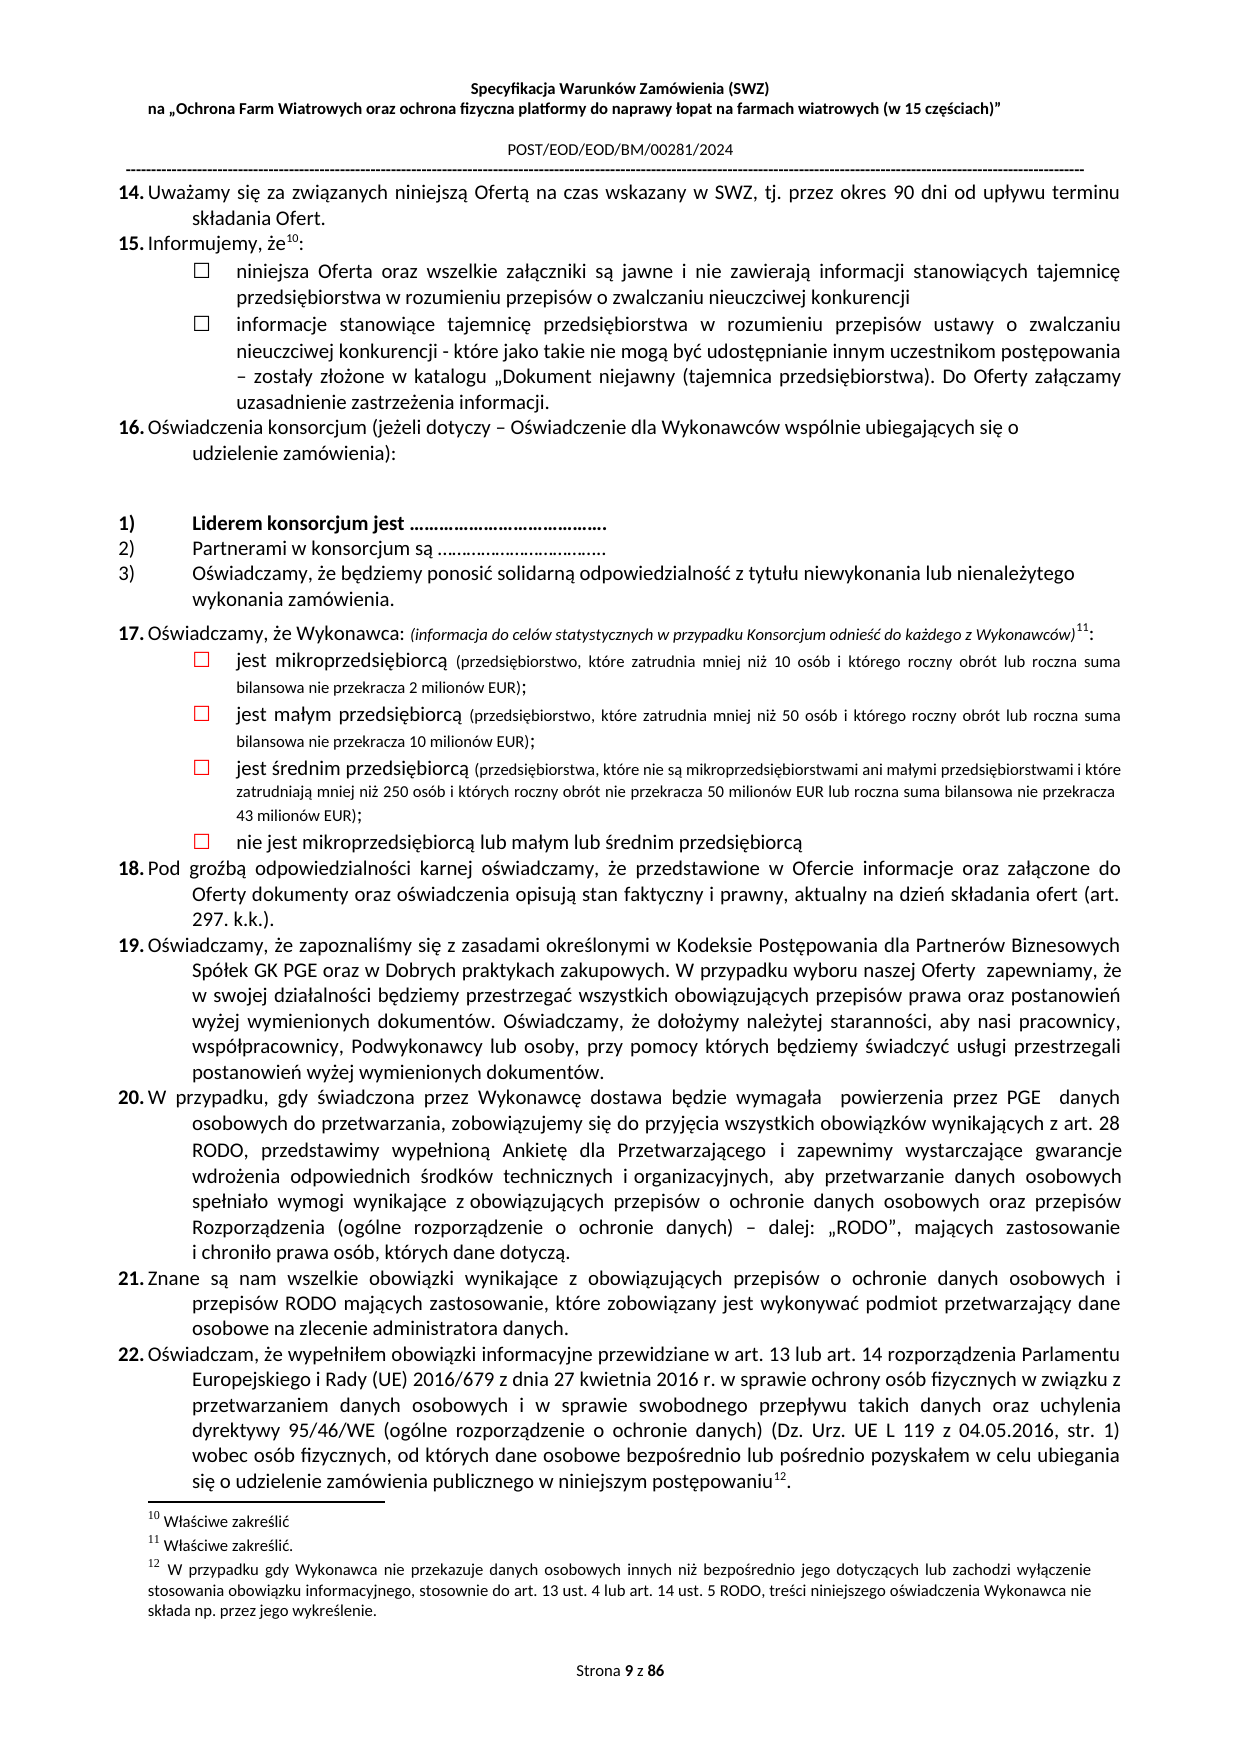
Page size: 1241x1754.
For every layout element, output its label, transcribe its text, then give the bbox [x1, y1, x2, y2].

list W przypadku, gdy świadczona przez Wykonawcę dostawa będzie wymagała powierzenia przez PGE danych osobowych do przetwarzania, zobowiązujemy się do przyjęcia wszystkich obowiązków wynikających z art. 28 RODO, przedstawimy wypełnioną Ankietę dla Przetwarzającego i zapewnimy wystarczające gwarancje wdrożenia odpowiednich środków technicznych i organizacyjnych, aby przetwarzanie danych osobowych spełniało wymogi wynikające z obowiązujących przepisów o ochronie danych osobowych oraz przepisów Rozporządzenia (ogólne rozporządzenie o ochronie danych) – dalej: „RODO”, mających zastosowanie i chroniło prawa osób, których dane dotyczą. [118, 1084, 1122, 1265]
text niniejsza Oferta oraz wszelkie załączniki są jawne i nie zawierają informacji stanowiących tajemnicę przedsiębiorstwa w rozumieniu przepisów o zwalczaniu nieuczciwej konkurencji [192, 256, 1122, 309]
list 1) Liderem konsorcjum jest …………………………………. [118, 510, 1093, 535]
list Oświadczamy, że Wykonawca: (informacja do celów statystycznych w przypadku Konsorcjum odnieść do każdego z Wykonawców): [118, 620, 1122, 645]
list Oświadczamy, że zapoznaliśmy się z zasadami określonymi w Kodeksie Postępowania dla Partnerów Biznesowych Spółek GK PGE oraz w Dobrych praktykach zakupowych. W przypadku wyboru naszej Oferty zapewniamy, że w swojej działalności będziemy przestrzegać wszystkich obowiązujących przepisów prawa oraz postanowień wyżej wymienionych dokumentów. Oświadczamy, że dołożymy należytej staranności, aby nasi pracownicy, współpracownicy, Podwykonawcy lub osoby, przy pomocy których będziemy świadczyć usługi przestrzegali postanowień wyżej wymienionych dokumentów. [118, 932, 1122, 1084]
text jest średnim przedsiębiorcą (przedsiębiorstwa, które nie są mikroprzedsiębiorstwami ani małymi przedsiębiorstwami i które zatrudniają mniej niż 250 osób i których roczny obrót nie przekracza 50 milionów EUR lub roczna suma bilansowa nie przekracza 43 milionów EUR); [192, 753, 1122, 827]
text jest małym przedsiębiorcą (przedsiębiorstwo, które zatrudnia mniej niż 50 osób i którego roczny obrót lub roczna suma bilansowa nie przekracza 10 milionów EUR); [192, 699, 1122, 753]
list 3) Oświadczamy, że będziemy ponosić solidarną odpowiedzialność z tytułu niewykonania lub nienależytego wykonania zamówienia. [118, 561, 1093, 611]
list Oświadczam, że wypełniłem obowiązki informacyjne przewidziane w art. 13 lub art. 14 rozporządzenia Parlamentu Europejskiego i Rady (UE) 2016/679 z dnia 27 kwietnia 2016 r. w sprawie ochrony osób fizycznych w związku z przetwarzaniem danych osobowych i w sprawie swobodnego przepływu takich danych oraz uchylenia dyrektywy 95/46/WE (ogólne rozporządzenie o ochronie danych) (Dz. Urz. UE L 119 z 04.05.2016, str. 1) wobec osób fizycznych, od których dane osobowe bezpośrednio lub pośrednio pozyskałem w celu ubiegania się o udzielenie zamówienia publicznego w niniejszym postępowaniu. [118, 1341, 1122, 1493]
list Oświadczenia konsorcjum (jeżeli dotyczy – Oświadczenie dla Wykonawców wspólnie ubiegających się o udzielenie zamówienia): [118, 414, 1093, 465]
list Pod groźbą odpowiedzialności karnej oświadczamy, że przedstawione w Ofercie informacje oraz załączone do Oferty dokumenty oraz oświadczenia opisują stan faktyczny i prawny, aktualny na dzień składania ofert (art. 297. k.k.). [118, 856, 1122, 932]
text informacje stanowiące tajemnicę przedsiębiorstwa w rozumieniu przepisów ustawy o zwalczaniu nieuczciwej konkurencji - które jako takie nie mogą być udostępnianie innym uczestnikom postępowania – zostały złożone w katalogu „Dokument niejawny (tajemnica przedsiębiorstwa). Do Oferty załączamy uzasadnienie zastrzeżenia informacji. [192, 309, 1122, 414]
list Uważamy się za związanych niniejszą Ofertą na czas wskazany w SWZ, tj. przez okres 90 dni od upływu terminu składania Ofert. [118, 179, 1122, 230]
list 2) Partnerami w konsorcjum są …………………………….. [118, 535, 1093, 561]
list Informujemy, że: [118, 230, 1122, 256]
text nie jest mikroprzedsiębiorcą lub małym lub średnim przedsiębiorcą [192, 827, 1122, 856]
list Znane są nam wszelkie obowiązki wynikające z obowiązujących przepisów o ochronie danych osobowych i przepisów RODO mających zastosowanie, które zobowiązany jest wykonywać podmiot przetwarzający dane osobowe na zlecenie administratora danych. [118, 1265, 1122, 1341]
text jest mikroprzedsiębiorcą (przedsiębiorstwo, które zatrudnia mniej niż 10 osób i którego roczny obrót lub roczna suma bilansowa nie przekracza 2 milionów EUR); [192, 645, 1122, 699]
